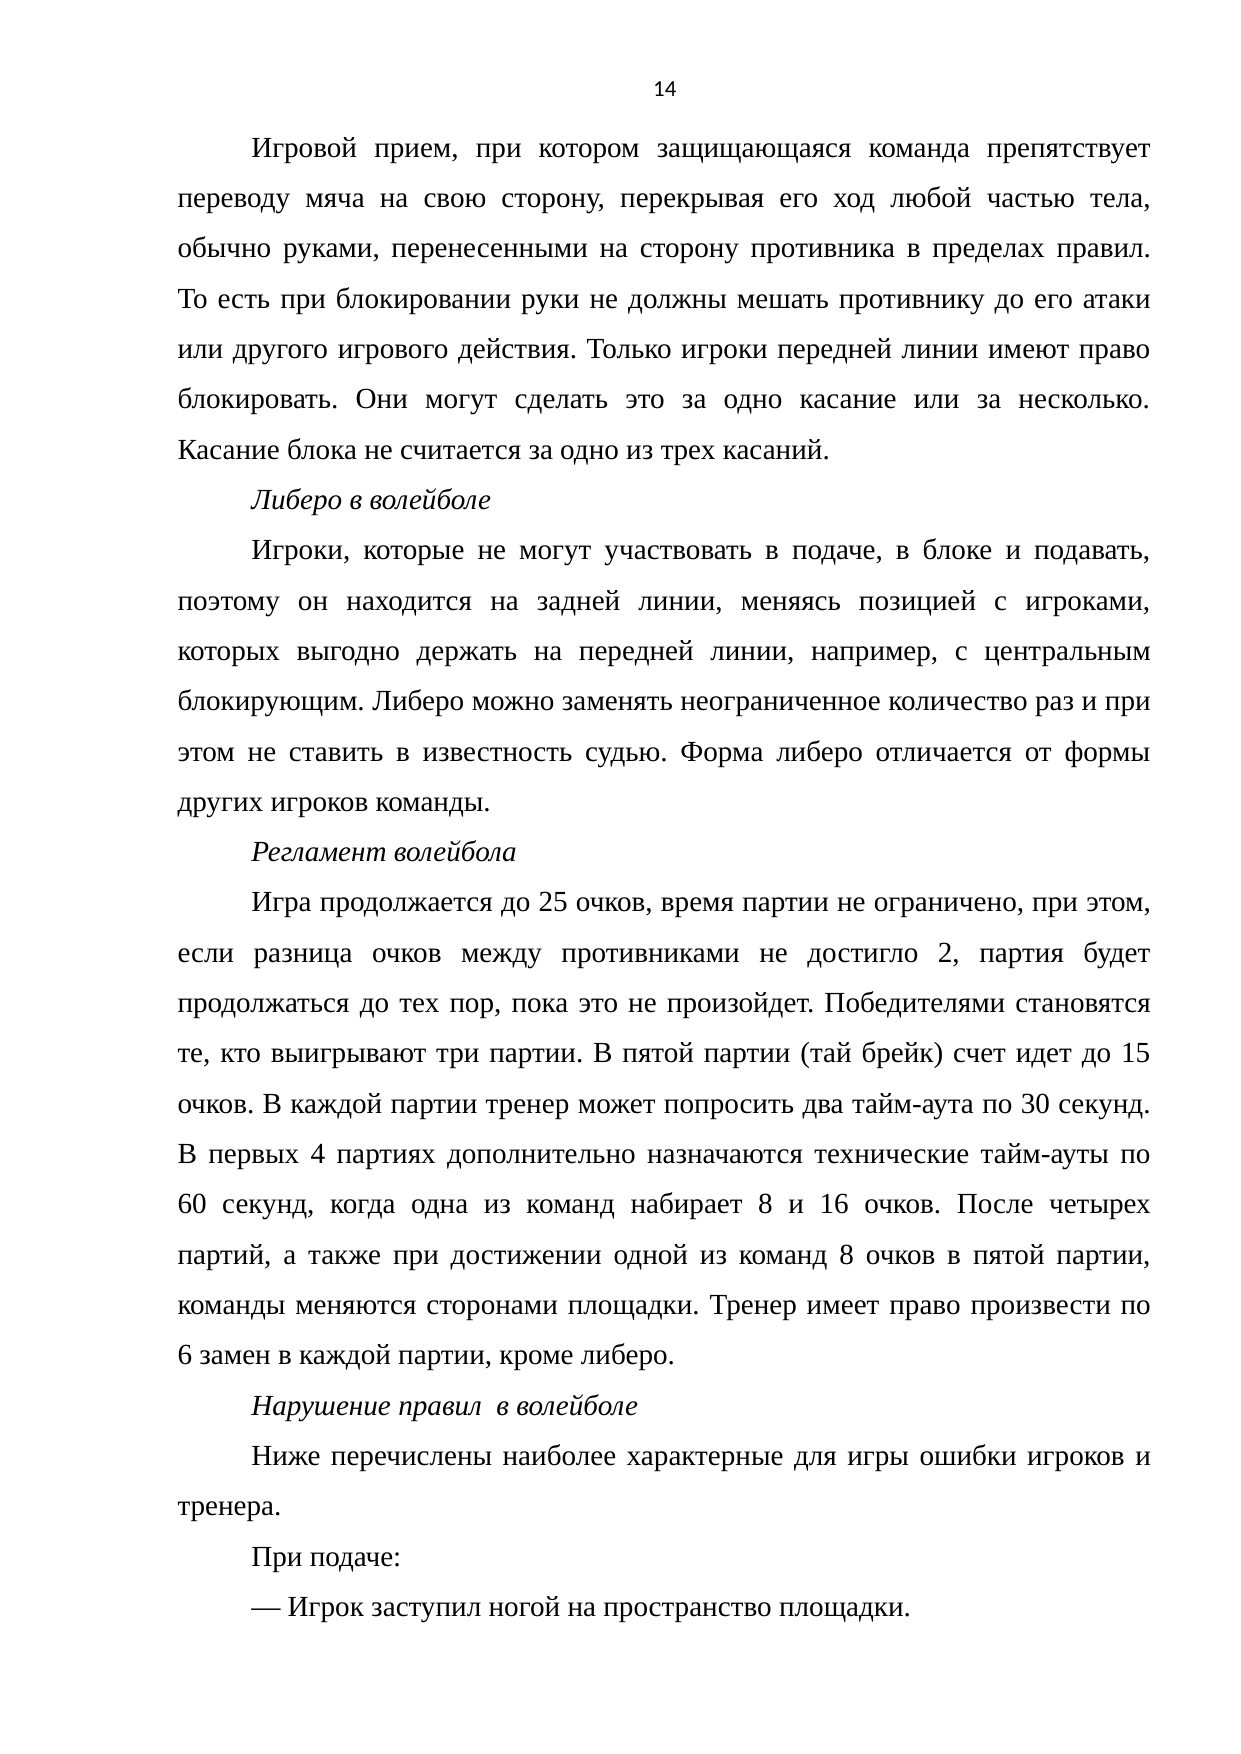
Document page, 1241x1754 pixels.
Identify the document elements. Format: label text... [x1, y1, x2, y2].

text Регламент волейбола [177, 834, 1152, 868]
text Ниже перечислены наиболее характерные для игры ошибки игроков и тренера. [177, 1438, 1152, 1522]
text Нарушение правил в волейболе [177, 1388, 1152, 1421]
text Либеро в волейболе [177, 482, 1152, 516]
text При подаче: [177, 1539, 1152, 1572]
text — Игрок заступил ногой на пространство площадки. [177, 1589, 1152, 1622]
text Игровой прием, при котором защищающаяся команда препятствует переводу мяча на свою сторону, перекрывая его ход любой частью тела, обычно руками, перенесенными на сторону противника в пределах правил. То есть при блокировании руки не должны мешать противнику до его атаки или другого игрового действия. Только игроки передней линии имеют право блокировать. Они могут сделать это за одно касание или за несколько. Касание блока не считается за одно из трех касаний. [177, 130, 1152, 465]
text Игроки, которые не могут участвовать в подаче, в блоке и подавать, поэтому он находится на задней линии, меняясь позицией с игроками, которых выгодно держать на передней линии, например, с центральным блокирующим. Либеро можно заменять неограниченное количество раз и при этом не ставить в известность судью. Форма либеро отличается от формы других игроков команды. [177, 532, 1152, 817]
text Игра продолжается до 25 очков, время партии не ограничено, при этом, если разница очков между противниками не достигло 2, партия будет продолжаться до тех пор, пока это не произойдет. Победителями становятся те, кто выигрывают три партии. В пятой партии (тай брейк) счет идет до 15 очков. В каждой партии тренер может попросить два тайм-аута по 30 секунд. В первых 4 партиях дополнительно назначаются технические тайм-ауты по 60 секунд, когда одна из команд набирает 8 и 16 очков. После четырех партий, а также при достижении одной из команд 8 очков в пятой партии, команды меняются сторонами площадки. Тренер имеет право произвести по 6 замен в каждой партии, кроме либеро. [177, 884, 1152, 1371]
